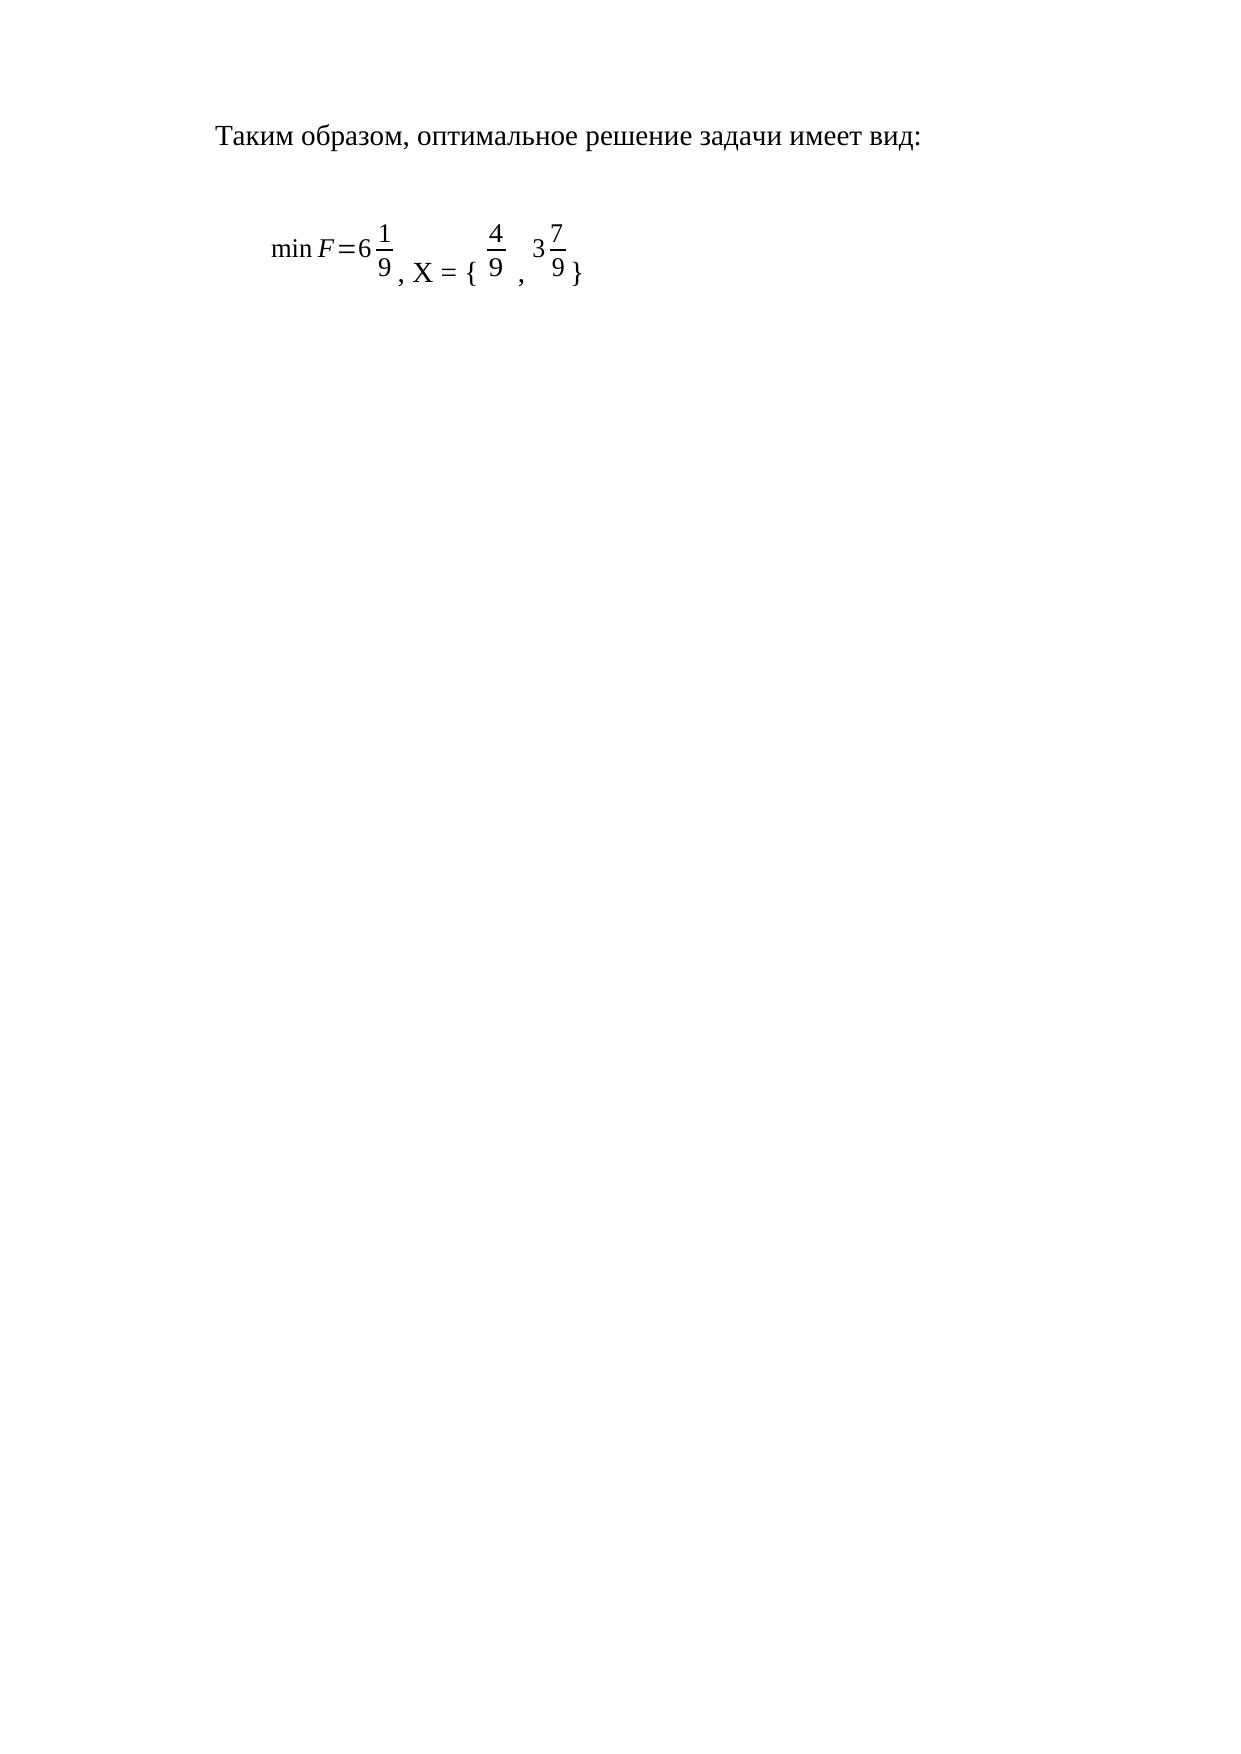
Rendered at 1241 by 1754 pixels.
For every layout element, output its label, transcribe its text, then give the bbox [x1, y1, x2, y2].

text , Х = { , } [177, 219, 1152, 289]
text Таким образом, оптимальное решение задачи имеет вид: [177, 118, 1152, 152]
